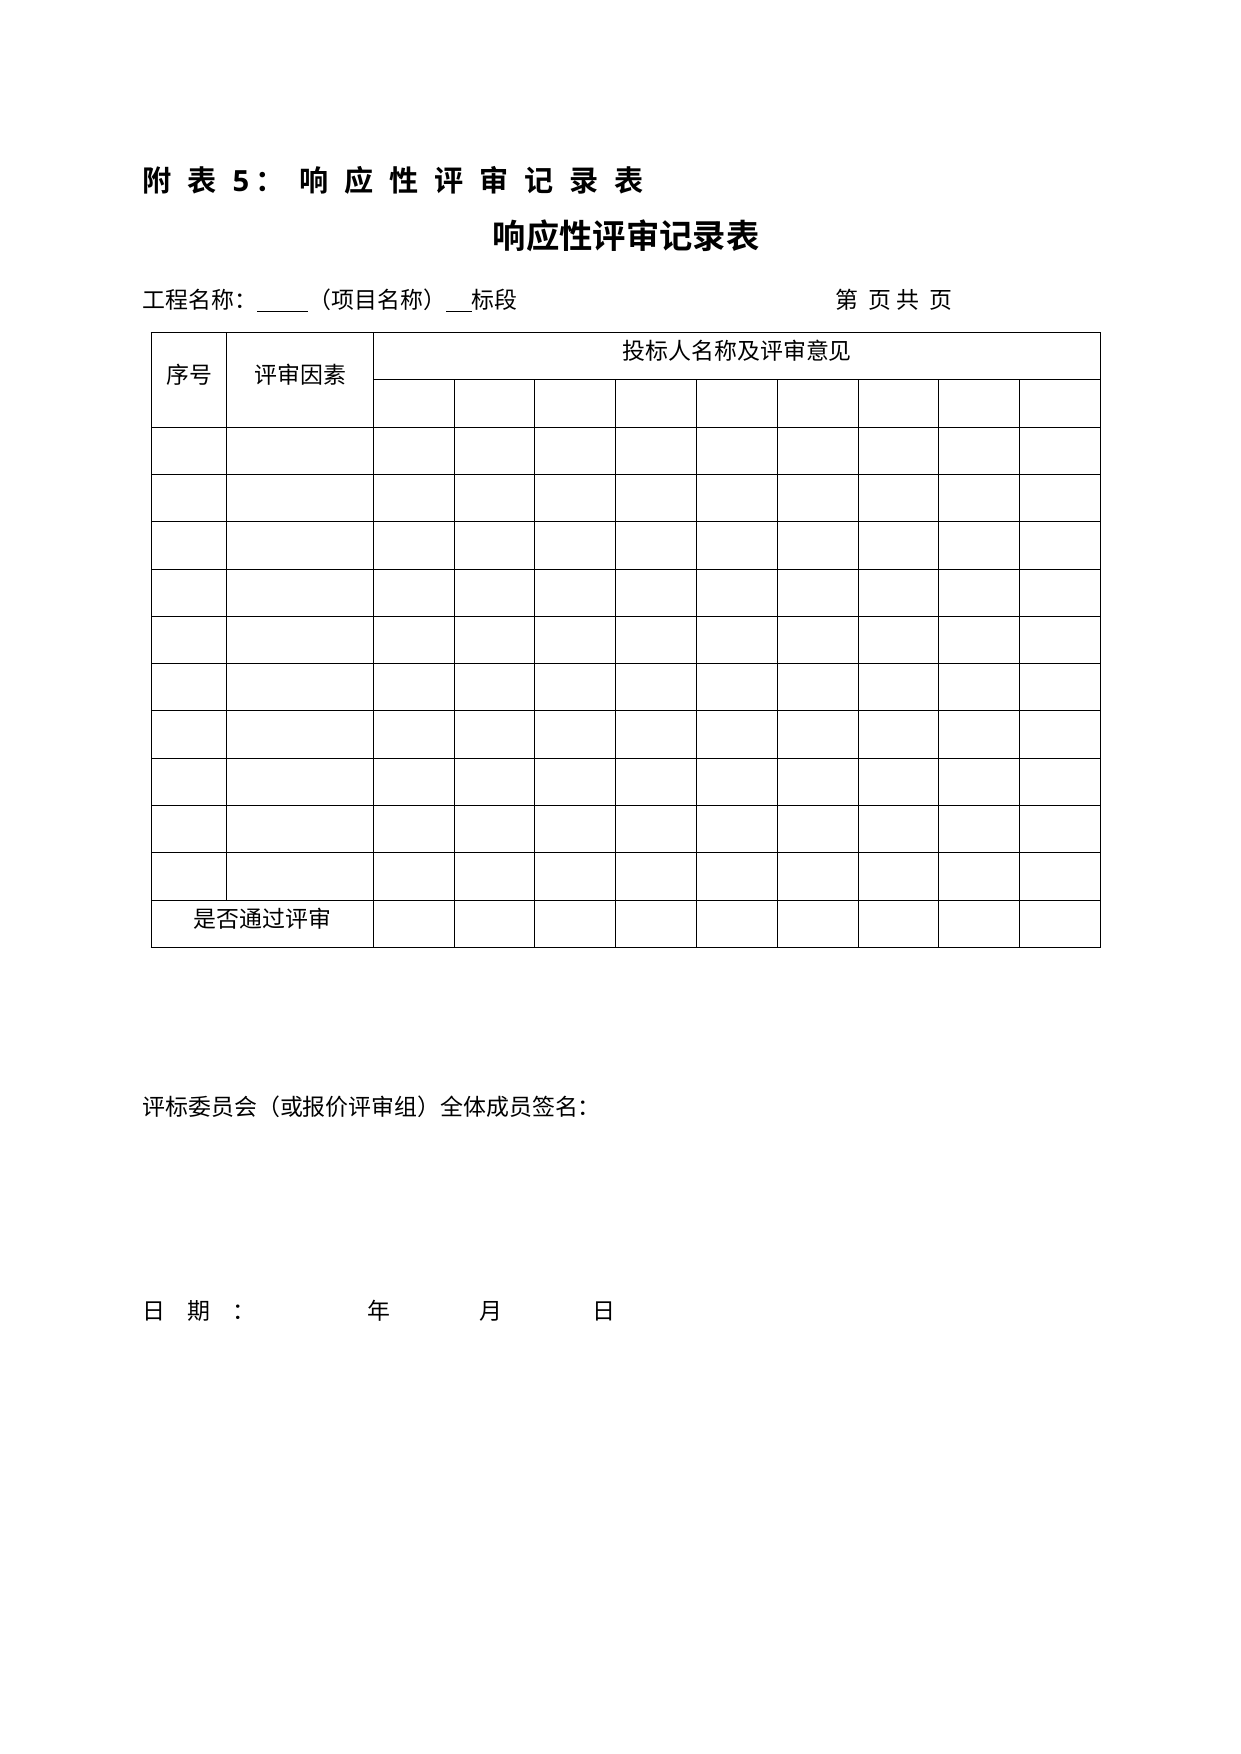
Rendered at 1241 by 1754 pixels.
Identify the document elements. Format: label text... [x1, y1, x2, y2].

table_cell [697, 759, 777, 805]
table_cell [1020, 759, 1100, 805]
table_cell [455, 570, 534, 616]
table_cell [152, 853, 226, 899]
table_cell [455, 711, 534, 758]
table_cell [152, 759, 226, 805]
table_cell [697, 570, 777, 616]
table_cell [939, 806, 1019, 852]
table_cell [535, 901, 615, 947]
table_cell [535, 853, 615, 899]
table_cell [374, 901, 454, 947]
table_cell [616, 380, 696, 427]
table_cell [1020, 806, 1100, 852]
table_cell [697, 428, 777, 474]
table_cell [778, 617, 858, 663]
table_cell [859, 570, 938, 616]
table_cell [859, 711, 938, 758]
table_cell [152, 570, 226, 616]
table_cell [455, 901, 534, 947]
table_cell [859, 522, 938, 568]
table_cell [616, 522, 696, 568]
text 响应性评审记录表 [142, 210, 1110, 258]
table_cell [374, 475, 454, 521]
table_cell [455, 617, 534, 663]
table_cell 是否通过评审 [152, 901, 373, 947]
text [142, 1279, 1110, 1341]
table_cell [374, 617, 454, 663]
table_cell [616, 570, 696, 616]
table_cell [1020, 570, 1100, 616]
table_cell [939, 428, 1019, 474]
table_cell [535, 711, 615, 758]
table_cell [778, 522, 858, 568]
table_cell [152, 617, 226, 663]
table_cell [227, 570, 373, 616]
table_cell [939, 380, 1019, 427]
table_cell [778, 853, 858, 899]
table_cell [1020, 522, 1100, 568]
table_cell [455, 853, 534, 899]
table_cell [859, 475, 938, 521]
table_cell [939, 617, 1019, 663]
table_cell [616, 806, 696, 852]
table_header 评审因素 [227, 333, 373, 427]
table_cell [939, 570, 1019, 616]
table_cell [374, 380, 454, 427]
table_cell [616, 664, 696, 710]
table_cell [227, 522, 373, 568]
table_cell [152, 664, 226, 710]
table_cell [616, 853, 696, 899]
table_cell [374, 522, 454, 568]
table_cell [939, 475, 1019, 521]
table_cell [152, 428, 226, 474]
table_cell [535, 617, 615, 663]
table_cell [1020, 853, 1100, 899]
table_cell [1020, 475, 1100, 521]
table_cell [697, 901, 777, 947]
table_cell [152, 806, 226, 852]
table_cell [939, 522, 1019, 568]
table_cell [778, 428, 858, 474]
table_cell [227, 759, 373, 805]
table_cell [859, 901, 938, 947]
table_cell [227, 428, 373, 474]
table_cell [616, 428, 696, 474]
table_cell [535, 380, 615, 427]
table_cell [859, 759, 938, 805]
table_cell [455, 664, 534, 710]
table_cell [1020, 617, 1100, 663]
table_cell [1020, 428, 1100, 474]
table_cell [227, 475, 373, 521]
table_cell [455, 806, 534, 852]
table_cell [616, 901, 696, 947]
table_cell [697, 711, 777, 758]
table_cell [227, 664, 373, 710]
table_cell [535, 664, 615, 710]
table_cell [778, 664, 858, 710]
table_cell [374, 664, 454, 710]
table_cell [227, 617, 373, 663]
table_cell [455, 522, 534, 568]
table_cell [535, 522, 615, 568]
text 附表5：响应性评审记录表 [142, 148, 1110, 210]
table_cell [778, 570, 858, 616]
table_cell [616, 759, 696, 805]
table_cell [535, 428, 615, 474]
table_cell [1020, 664, 1100, 710]
table_cell [152, 475, 226, 521]
table_cell [697, 380, 777, 427]
table_cell [374, 853, 454, 899]
text 评标委员会（或报价评审组）全体成员签名： [142, 1089, 1110, 1122]
table_cell [778, 901, 858, 947]
table_cell [455, 380, 534, 427]
table_cell [616, 475, 696, 521]
table_cell [697, 806, 777, 852]
table_cell [859, 853, 938, 899]
table_cell [1020, 901, 1100, 947]
table_cell [859, 617, 938, 663]
table_cell [535, 806, 615, 852]
table_cell [374, 759, 454, 805]
table_cell [939, 759, 1019, 805]
table_cell [1020, 380, 1100, 427]
table_header 投标人名称及评审意见 [374, 333, 1100, 379]
table_cell [697, 475, 777, 521]
table_cell [778, 475, 858, 521]
table_cell [778, 711, 858, 758]
table_cell [859, 664, 938, 710]
table_cell [697, 617, 777, 663]
table_cell [227, 806, 373, 852]
table_cell [859, 380, 938, 427]
table_cell [697, 664, 777, 710]
table_cell [859, 428, 938, 474]
table_cell [616, 711, 696, 758]
table_cell [152, 711, 226, 758]
table_cell [697, 853, 777, 899]
table_cell [455, 475, 534, 521]
table_cell [374, 806, 454, 852]
table_cell [939, 711, 1019, 758]
table_header 序号 [152, 333, 226, 427]
table_cell [939, 901, 1019, 947]
text 工程名称： （项目名称） 标段 第 页 共 页 [142, 282, 1110, 315]
table_cell [859, 806, 938, 852]
table_cell [778, 806, 858, 852]
table_cell [616, 617, 696, 663]
table_cell [778, 759, 858, 805]
table_cell [939, 664, 1019, 710]
table_cell [939, 853, 1019, 899]
table_cell [697, 522, 777, 568]
table_cell [374, 570, 454, 616]
table_cell [227, 711, 373, 758]
table_cell [535, 475, 615, 521]
table_cell [1020, 711, 1100, 758]
table_cell [455, 759, 534, 805]
table_cell [535, 570, 615, 616]
table_cell [535, 759, 615, 805]
table_cell [374, 428, 454, 474]
table_cell [778, 380, 858, 427]
table_cell [374, 711, 454, 758]
table_cell [152, 522, 226, 568]
table_cell [455, 428, 534, 474]
table_cell [227, 853, 373, 899]
